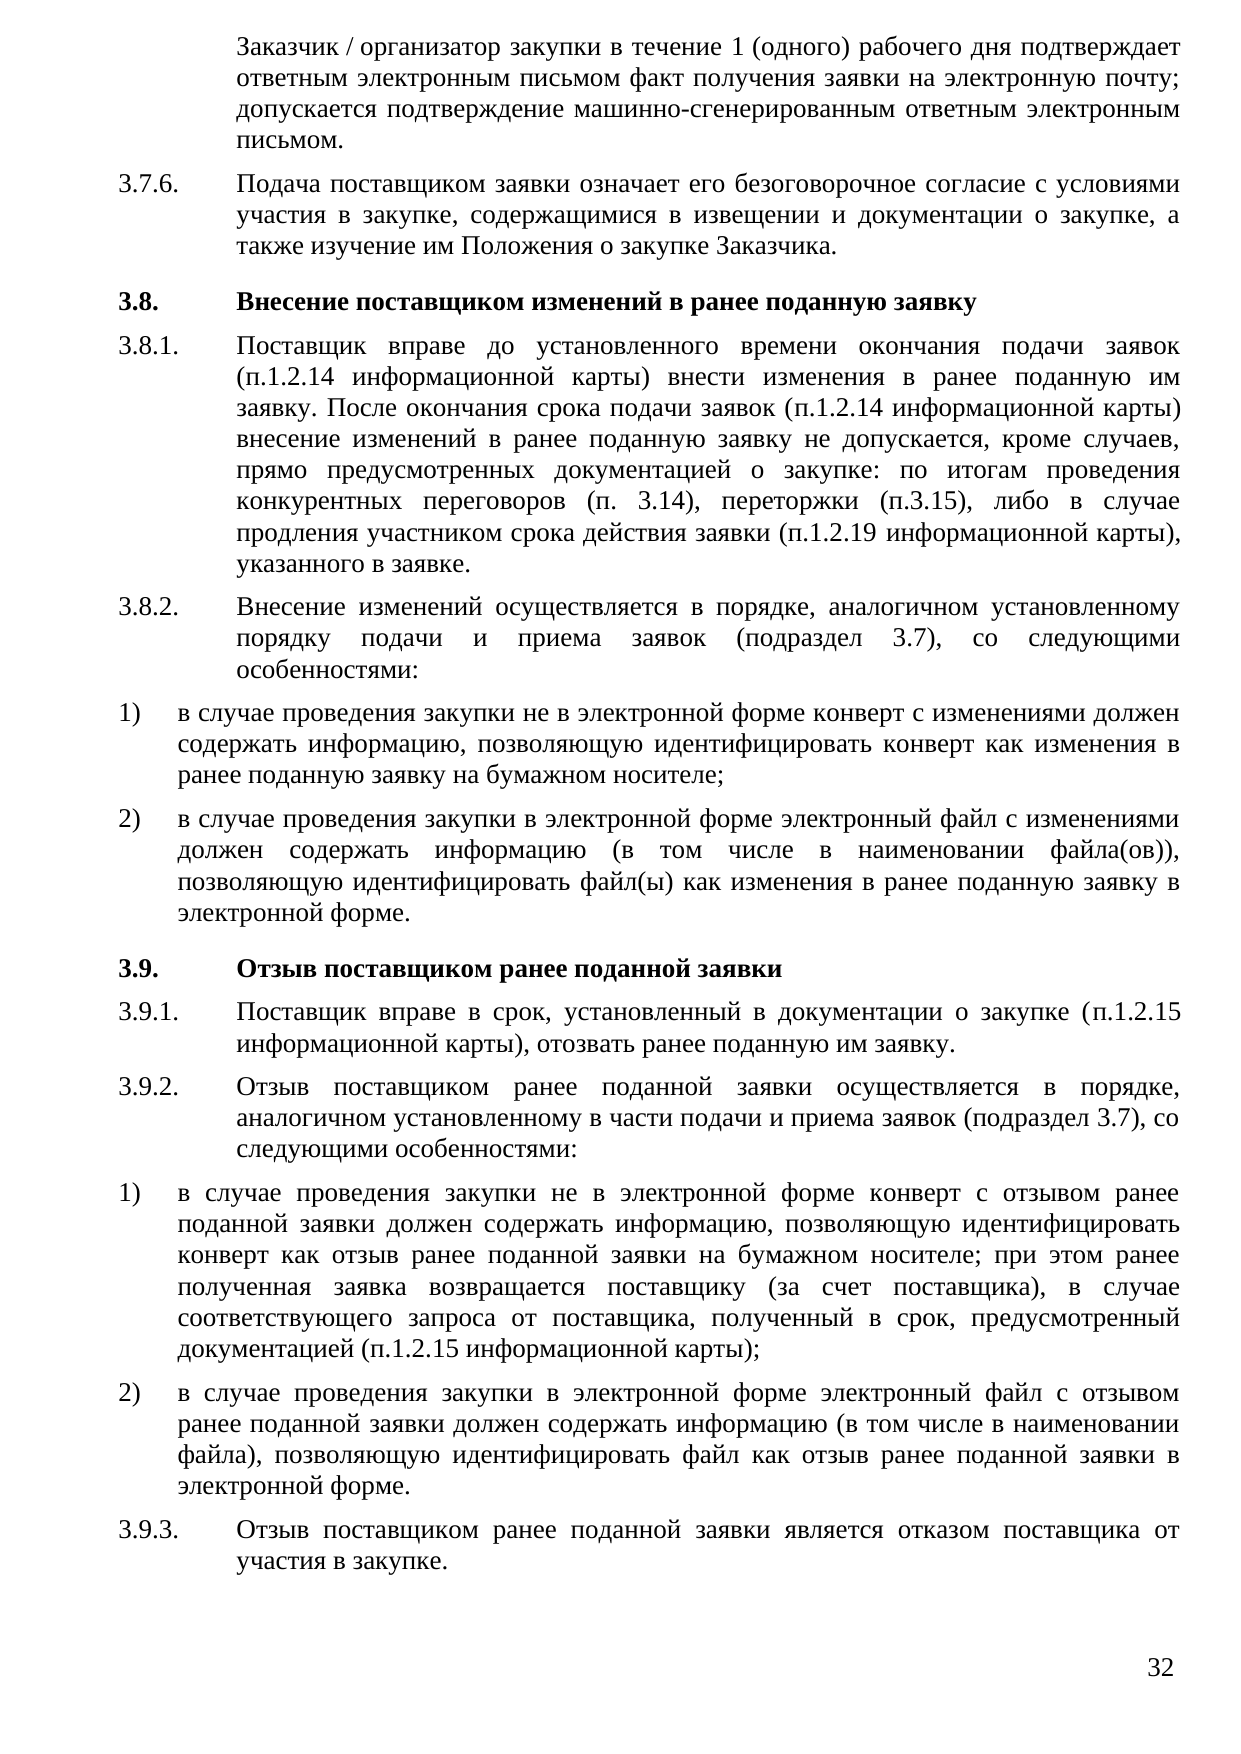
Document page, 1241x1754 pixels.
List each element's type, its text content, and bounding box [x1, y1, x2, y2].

text Поставщик вправе до установленного времени окончания подачи заявок (п.1.2.14 информационной карты) внести изменения в ранее поданную им заявку. После окончания срока подачи заявок (п.1.2.14 информационной карты) внесение изменений в ранее поданную заявку не допускается, кроме случаев, прямо предусмотренных документацией о закупке: по итогам проведения конкурентных переговоров (п. 3.14), переторжки (п.3.15), либо в случае продления участником срока действия заявки (п.1.2.19 информационной карты), указанного в заявке. [118, 329, 1181, 578]
text в случае проведения закупки в электронной форме электронный файл с отзывом ранее поданной заявки должен содержать информацию (в том числе в наименовании файла), позволяющую идентифицировать файл как отзыв ранее поданной заявки в электронной форме. [118, 1376, 1181, 1500]
text Поставщик вправе в срок, установленный в документации о закупке (п.1.2.15 информационной карты), отозвать ранее поданную им заявку. [118, 996, 1181, 1058]
text Внесение изменений осуществляется в порядке, аналогичном установленному порядку подачи и приема заявок (подраздел 3.7), со следующими особенностями: [118, 590, 1181, 684]
text в случае проведения закупки не в электронной форме конверт с отзывом ранее поданной заявки должен содержать информацию, позволяющую идентифицировать конверт как отзыв ранее поданной заявки на бумажном носителе; при этом ранее полученная заявка возвращается поставщику (за счет поставщика), в случае соответствующего запроса от поставщика, полученный в срок, предусмотренный документацией (п.1.2.15 информационной карты); [118, 1176, 1181, 1363]
text в случае проведения закупки не в электронной форме конверт с изменениями должен содержать информацию, позволяющую идентифицировать конверт как изменения в ранее поданную заявку на бумажном носителе; [118, 696, 1181, 790]
text в случае проведения закупки в электронной форме электронный файл с изменениями должен содержать информацию (в том числе в наименовании файла(ов)), позволяющую идентифицировать файл(ы) как изменения в ранее поданную заявку в электронной форме. [118, 802, 1181, 927]
text Отзыв поставщиком ранее поданной заявки [118, 952, 1181, 983]
text Внесение поставщиком изменений в ранее поданную заявку [118, 285, 1181, 316]
text Отзыв поставщиком ранее поданной заявки является отказом поставщика от участия в закупке. [118, 1513, 1181, 1575]
text Подача поставщиком заявки означает его безоговорочное согласие с условиями участия в закупке, содержащимися в извещении и документации о закупке, а также изучение им Положения о закупке Заказчика. [118, 167, 1181, 260]
list Заказчик / организатор закупки в течение 1 (одного) рабочего дня подтверждает ответным электронным письмом факт получения заявки на электронную почту; допускается подтверждение машинно-сгенерированным ответным электронным письмом. [236, 29, 1181, 154]
text Отзыв поставщиком ранее поданной заявки осуществляется в порядке, аналогичном установленному в части подачи и приема заявок (подраздел 3.7), со следующими особенностями: [118, 1070, 1181, 1164]
